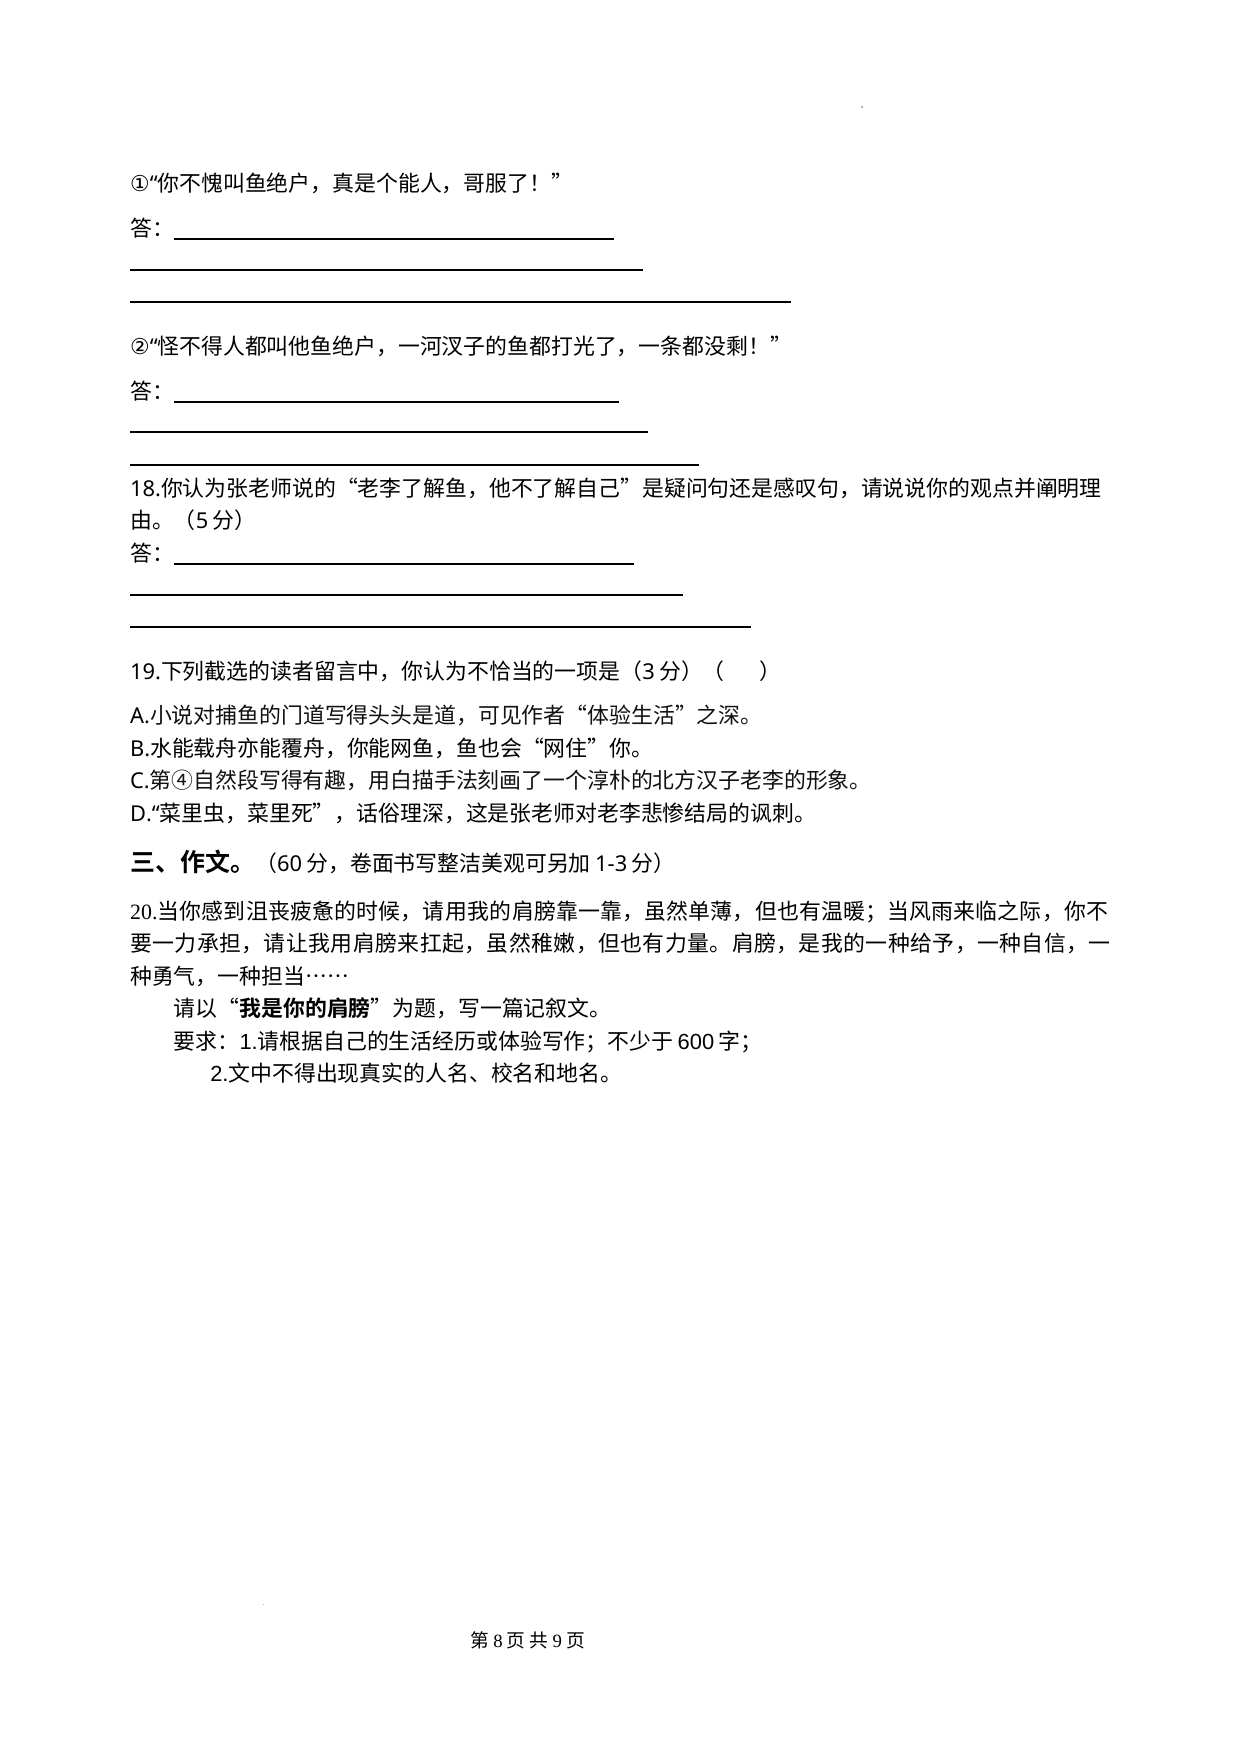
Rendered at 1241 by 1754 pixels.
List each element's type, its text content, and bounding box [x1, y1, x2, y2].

text 要求：1.请根据自己的生活经历或体验写作；不少于600字； [130, 1023, 1110, 1056]
text 答： [130, 373, 1110, 406]
text B.水能载舟亦能覆舟，你能网鱼，鱼也会“网住”你。 [130, 731, 1110, 763]
text ②“怪不得人都叫他鱼绝户，一河汊子的鱼都打光了，一条都没剩！” [130, 308, 1110, 373]
text 18.你认为张老师说的“老李了解鱼，他不了解自己”是疑问句还是感叹句，请说说你的观点并阐明理由。（5分） [130, 471, 1110, 536]
text D.“菜里虫，菜里死”，话俗理深，这是张老师对老李悲惨结局的讽刺。 [130, 796, 1110, 828]
text 请以“我是你的肩膀”为题，写一篇记叙文。 [130, 991, 1110, 1023]
text A.小说对捕鱼的门道写得头头是道，可见作者“体验生活”之深。 [130, 698, 1110, 731]
text 19.下列截选的读者留言中，你认为不恰当的一项是（3分）（ ） [130, 633, 1110, 698]
text C.第④自然段写得有趣，用白描手法刻画了一个淳朴的北方汉子老李的形象。 [130, 763, 1110, 796]
text 2.文中不得出现真实的人名、校名和地名。 [130, 1056, 1110, 1088]
text 答： [130, 211, 1110, 243]
text 答： [130, 536, 1110, 568]
text 20.当你感到沮丧疲惫的时候，请用我的肩膀靠一靠，虽然单薄，但也有温暖；当风雨来临之际，你不要一力承担，请让我用肩膀来扛起，虽然稚嫩，但也有力量。肩膀，是我的一种给予，一种自信，一种勇气，一种担当…… [130, 893, 1110, 991]
text ①“你不愧叫鱼绝户，真是个能人，哥服了！” [130, 146, 1110, 211]
text 三、作文。（60分，卷面书写整洁美观可另加1-3分） [130, 828, 1110, 893]
